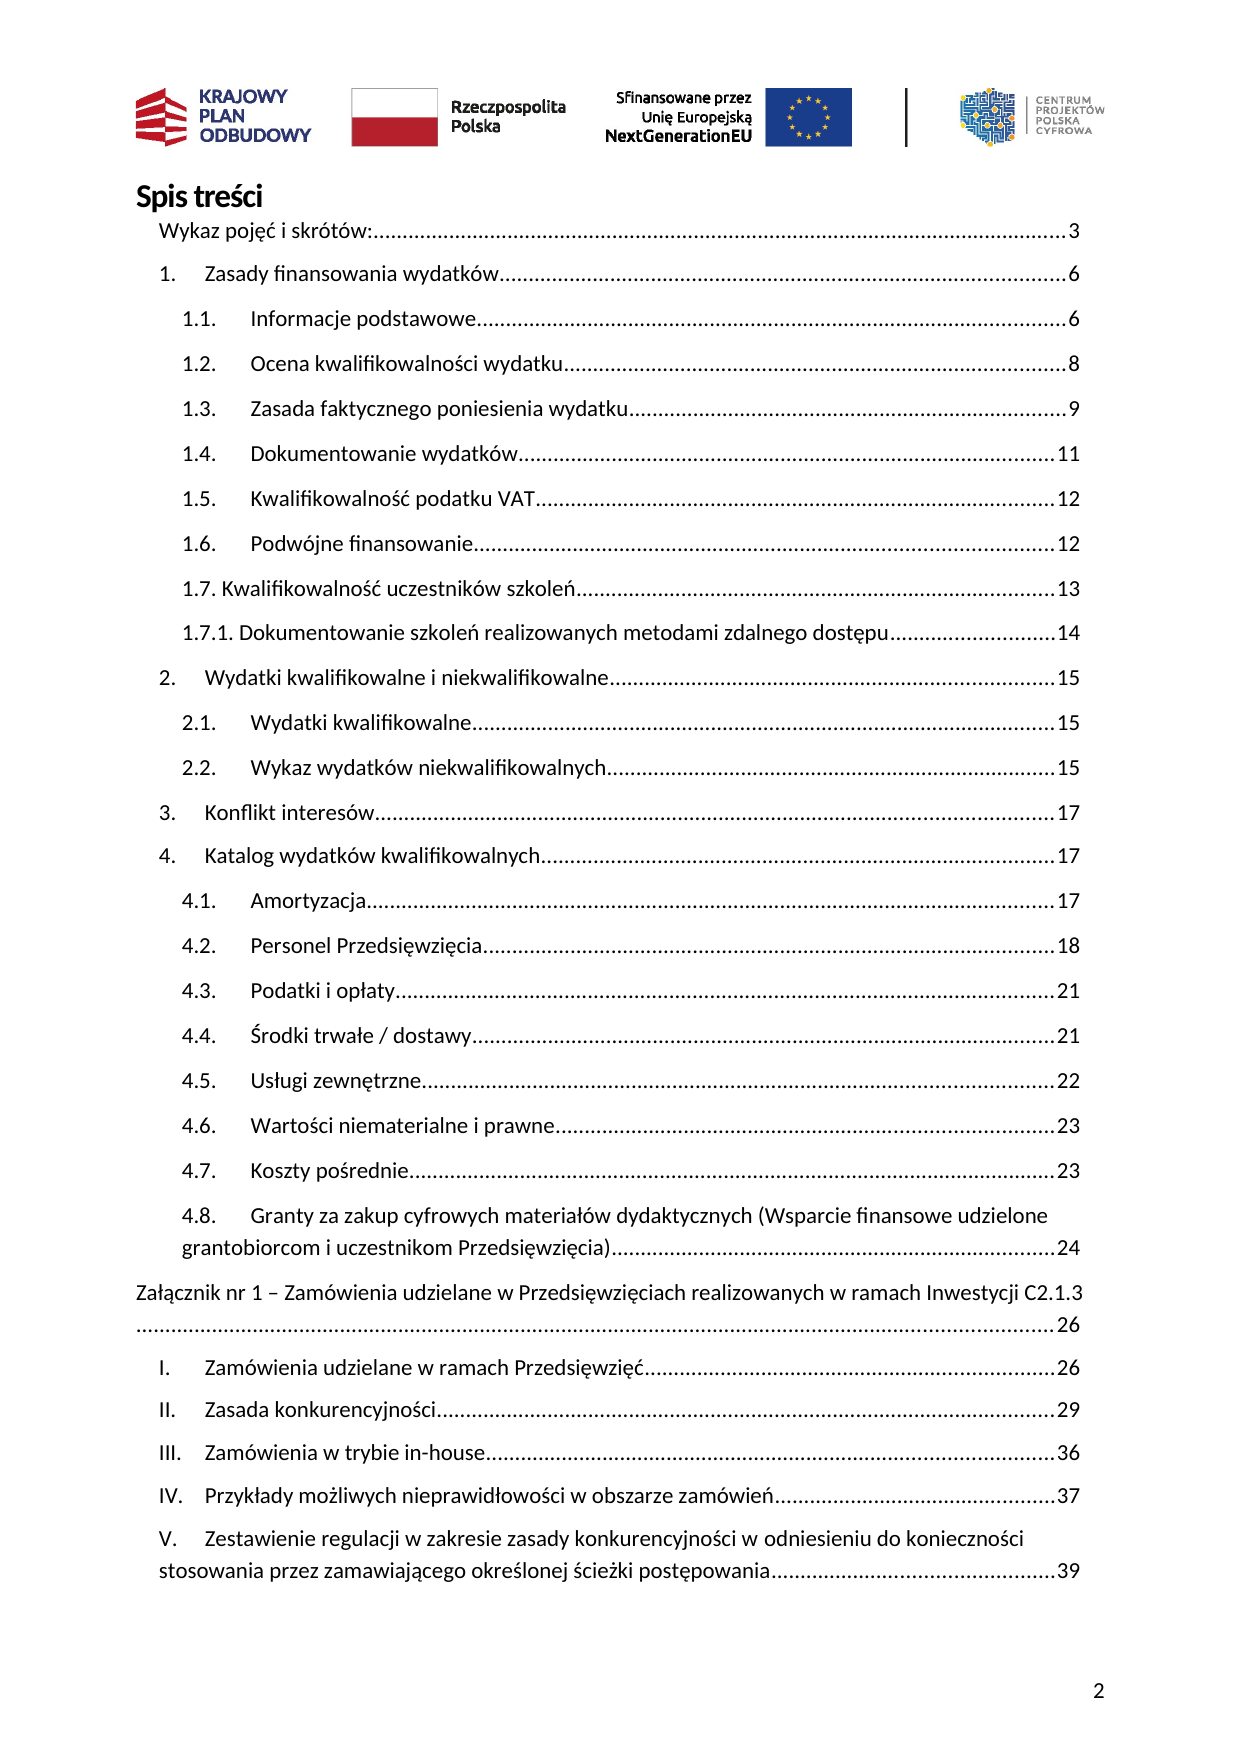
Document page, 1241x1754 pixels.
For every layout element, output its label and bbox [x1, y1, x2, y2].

picture [135, 88, 1105, 147]
